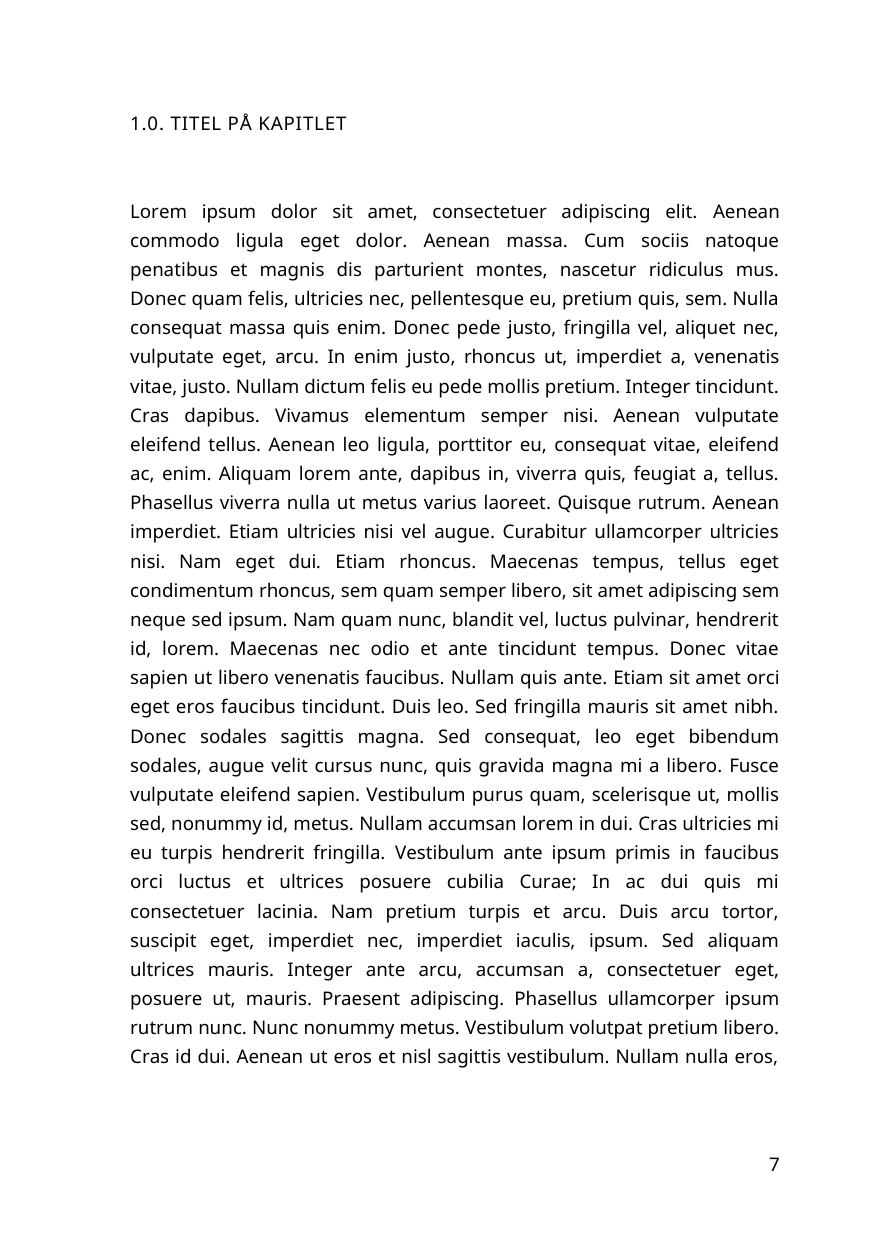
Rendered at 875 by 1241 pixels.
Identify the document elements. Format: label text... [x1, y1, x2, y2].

subtitle 1.0. Titel PÅ KAPITLET [130, 110, 779, 136]
